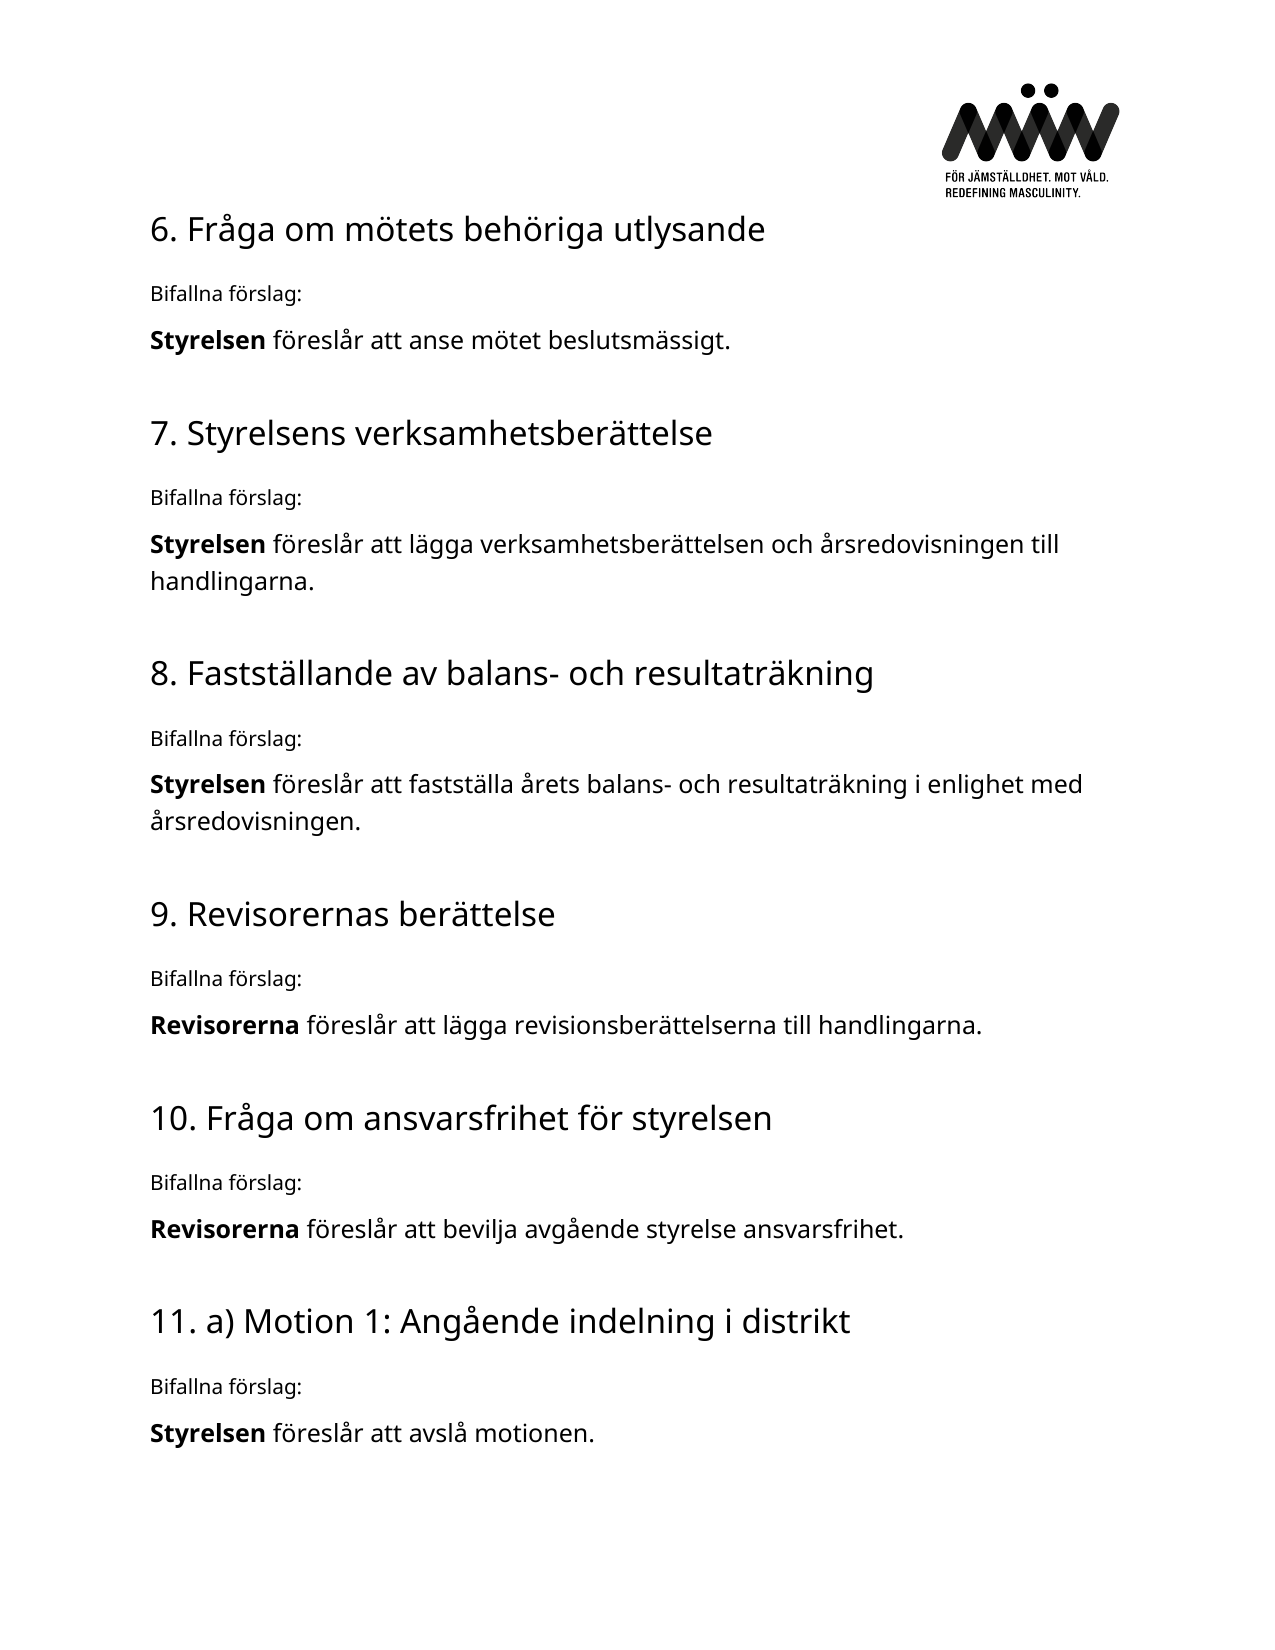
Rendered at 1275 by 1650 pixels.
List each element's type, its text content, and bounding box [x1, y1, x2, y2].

text Styrelsen föreslår att fastställa årets balans- och resultaträkning i enlighet med årsredovisningen. [150, 767, 1125, 838]
subtitle 8. Fastställande av balans- och resultaträkning [150, 650, 1125, 695]
text Styrelsen föreslår att avslå motionen. [150, 1415, 1125, 1449]
text Revisorerna föreslår att bevilja avgående styrelse ansvarsfrihet. [150, 1212, 1125, 1246]
text Styrelsen föreslår att anse mötet beslutsmässigt. [150, 323, 1125, 357]
subtitle Bifallna förslag: [150, 1168, 1125, 1197]
subtitle 10. Fråga om ansvarsfrihet för styrelsen [150, 1094, 1125, 1140]
picture [935, 75, 1125, 206]
text Styrelsen föreslår att lägga verksamhetsberättelsen och årsredovisningen till handlingarna. [150, 526, 1125, 597]
subtitle Bifallna förslag: [150, 279, 1125, 308]
subtitle Bifallna förslag: [150, 1372, 1125, 1401]
subtitle Bifallna förslag: [150, 724, 1125, 752]
subtitle 11. a) Motion 1: Angående indelning i distrikt [150, 1298, 1125, 1344]
text Revisorerna föreslår att lägga revisionsberättelserna till handlingarna. [150, 1008, 1125, 1042]
subtitle 6. Fråga om mötets behöriga utlysande [150, 206, 1125, 251]
subtitle Bifallna förslag: [150, 483, 1125, 512]
subtitle 7. Styrelsens verksamhetsberättelse [150, 409, 1125, 455]
subtitle 9. Revisorernas berättelse [150, 891, 1125, 936]
subtitle Bifallna förslag: [150, 964, 1125, 993]
